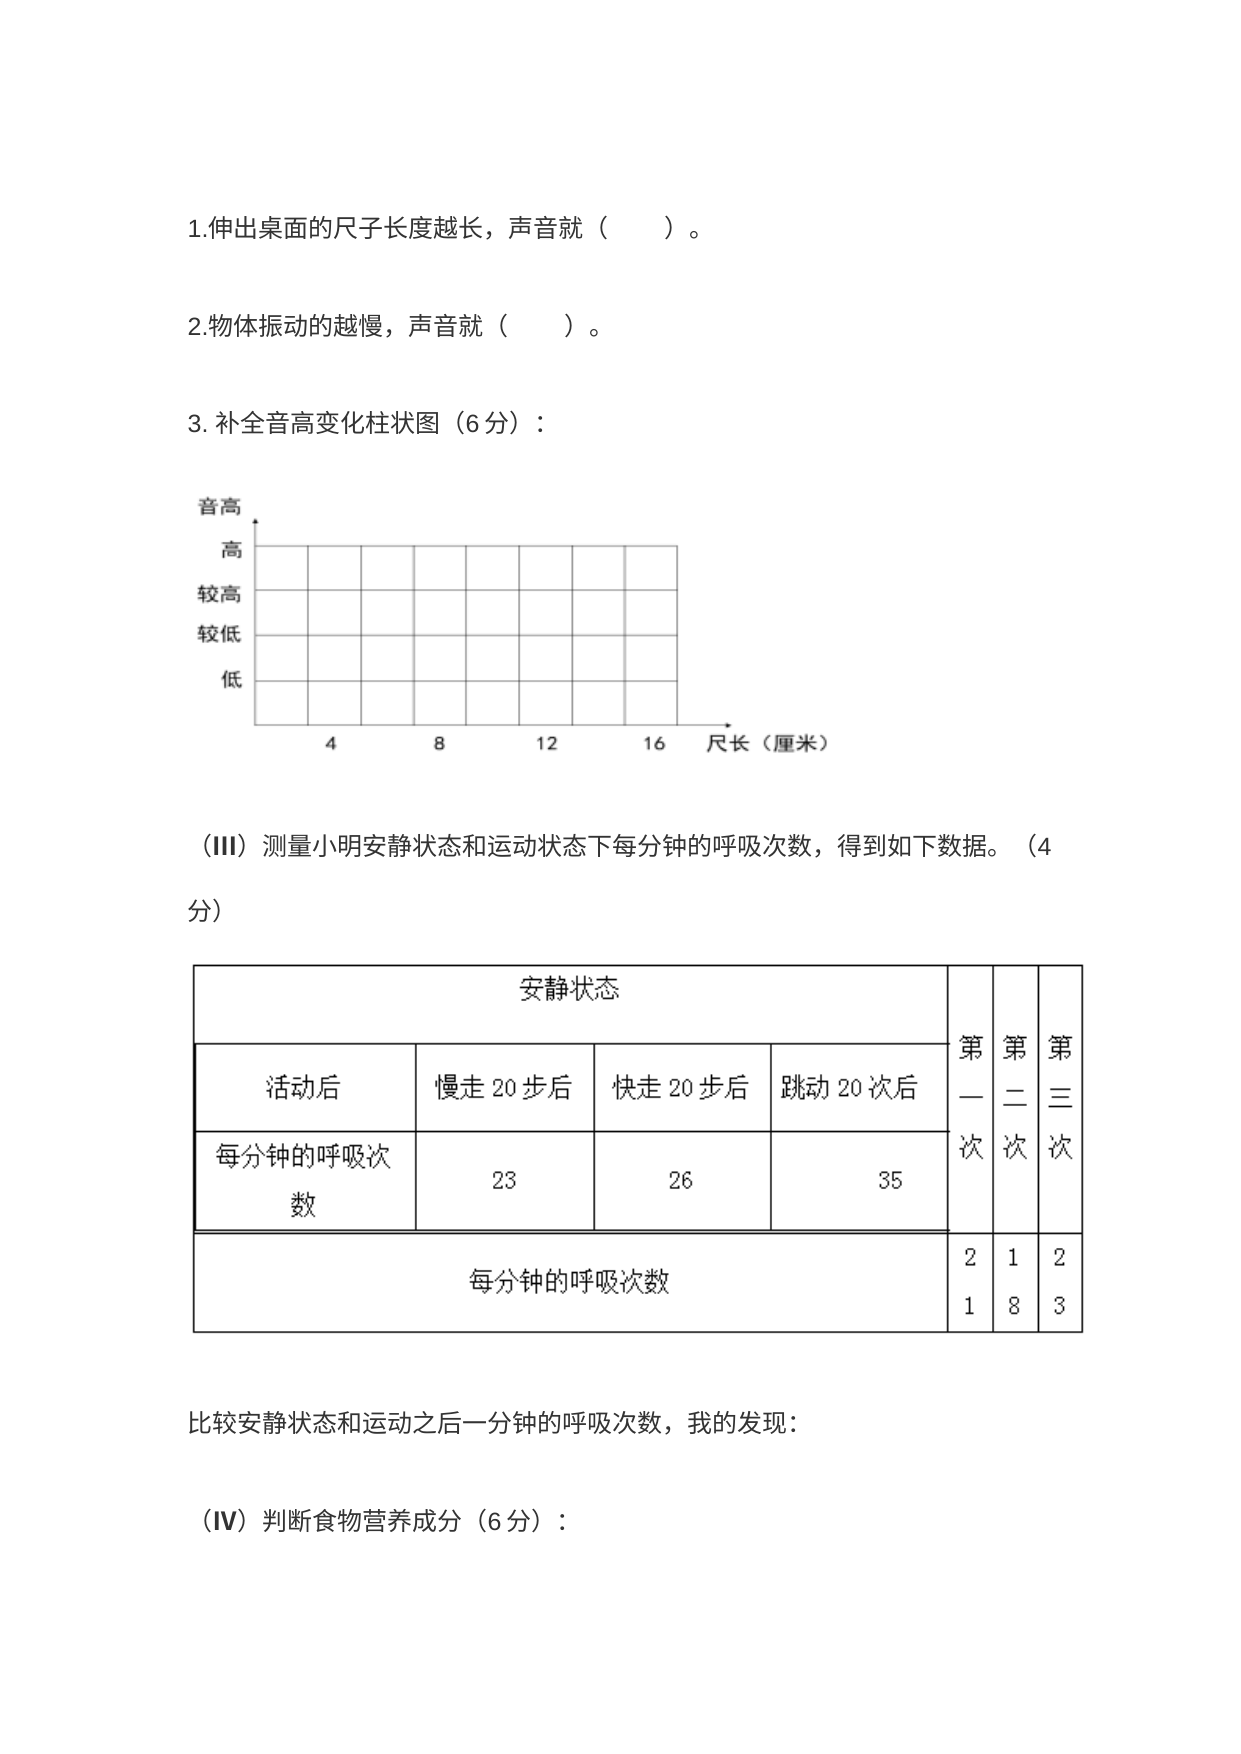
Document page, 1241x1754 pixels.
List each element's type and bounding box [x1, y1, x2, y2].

picture [187, 487, 844, 770]
text [187, 162, 1053, 942]
picture [187, 954, 1088, 1341]
text [187, 1357, 1053, 1552]
